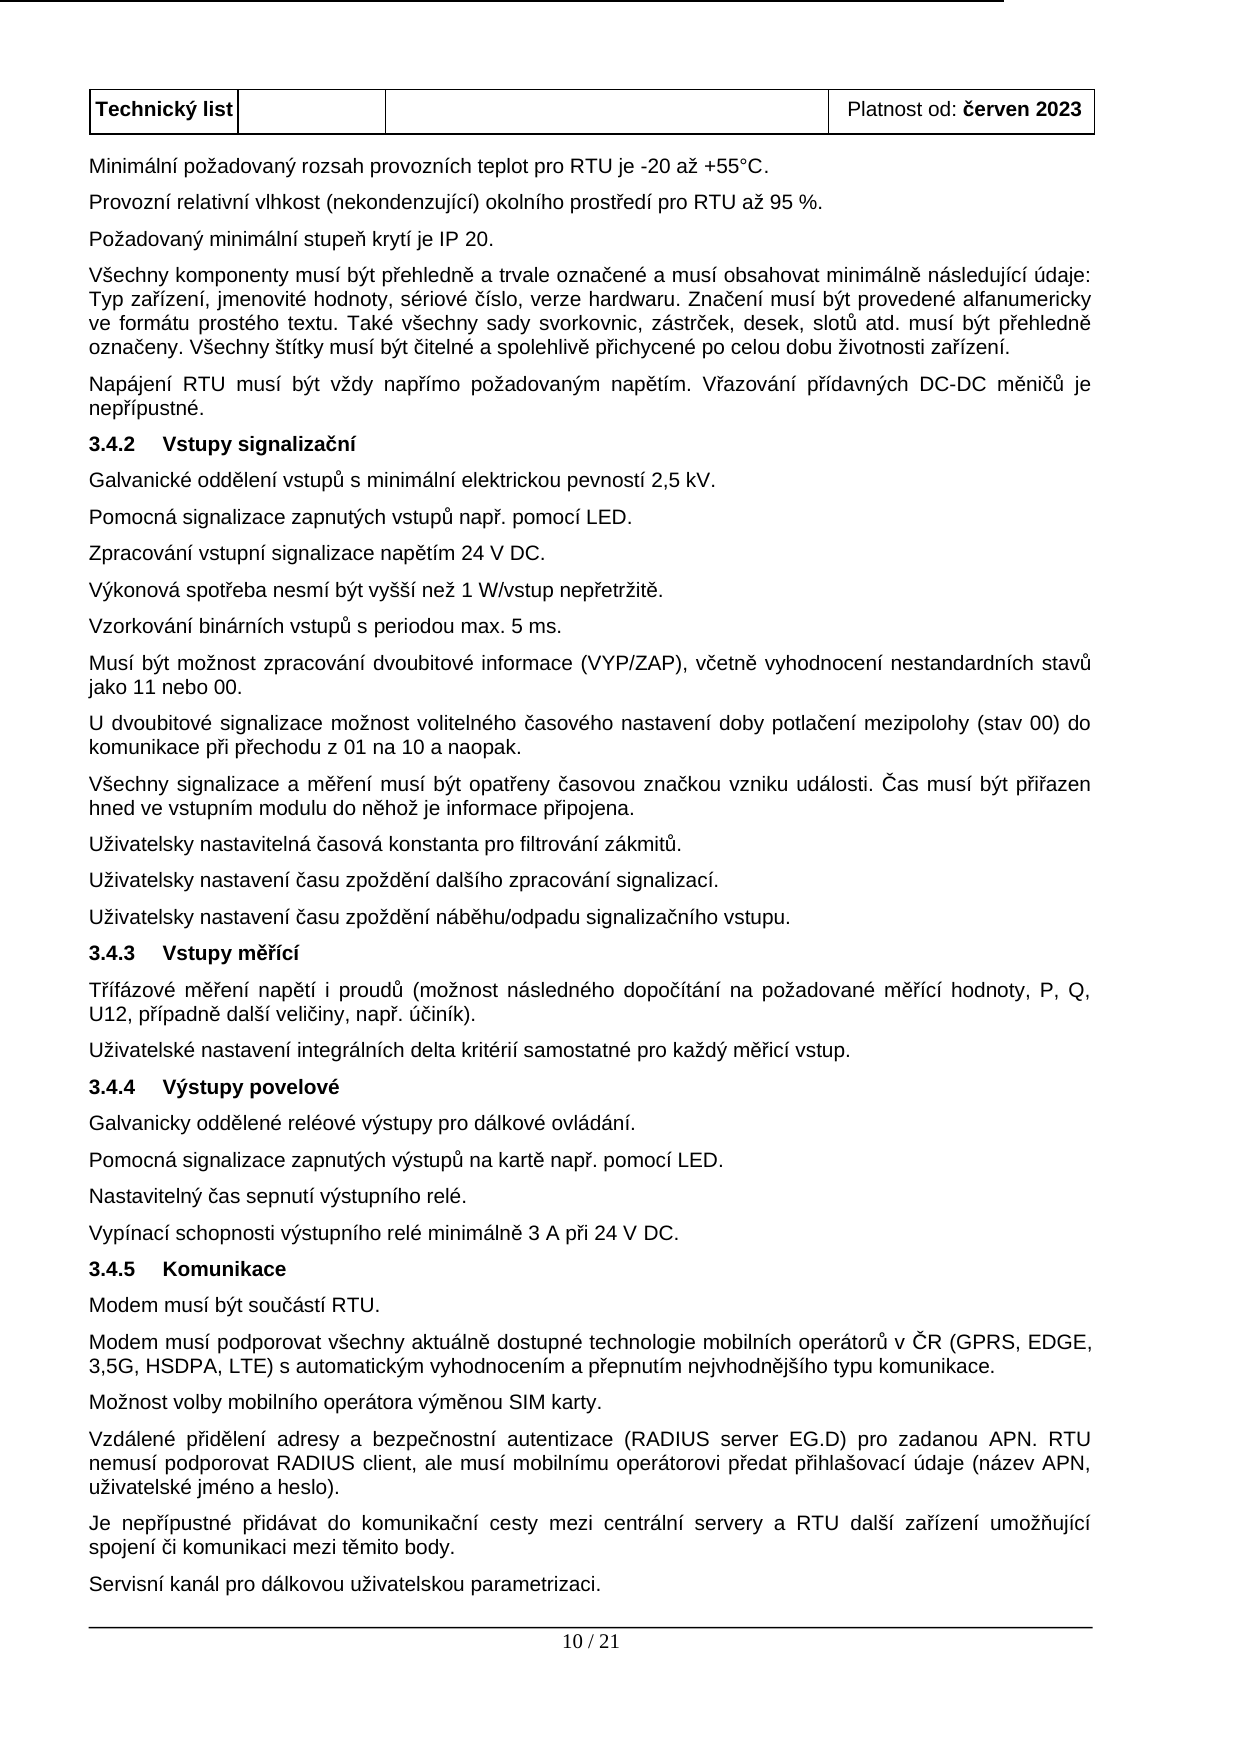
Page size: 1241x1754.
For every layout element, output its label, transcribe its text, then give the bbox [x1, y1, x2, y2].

text Modem musí být součástí RTU. [89, 1293, 1092, 1317]
text Výkonová spotřeba nesmí být vyšší než 1 W/vstup nepřetržitě. [89, 578, 1092, 602]
text Servisní kanál pro dálkovou uživatelskou parametrizaci. [89, 1571, 1092, 1595]
text Požadovaný minimální stupeň krytí je IP 20. [89, 227, 1092, 251]
text Galvanické oddělení vstupů s minimální elektrickou pevností 2,5 kV. [89, 468, 1092, 492]
text Vzdálené přidělení adresy a bezpečnostní autentizace (RADIUS server EG.D) pro zadanou APN. RTU nemusí podporovat RADIUS client, ale musí mobilnímu operátorovi předat přihlašovací údaje (název APN, uživatelské jméno a heslo). [89, 1427, 1092, 1498]
text Zpracování vstupní signalizace napětím 24 V DC. [89, 541, 1092, 565]
text Uživatelsky nastavení času zpoždění náběhu/odpadu signalizačního vstupu. [89, 905, 1092, 929]
text Vzorkování binárních vstupů s periodou max. 5 ms. [89, 614, 1092, 638]
text Pomocná signalizace zapnutých výstupů na kartě např. pomocí LED. [89, 1147, 1092, 1171]
text Všechny signalizace a měření musí být opatřeny časovou značkou vzniku události. Čas musí být přiřazen hned ve vstupním modulu do něhož je informace připojena. [89, 771, 1092, 819]
text Uživatelsky nastavitelná časová konstanta pro filtrování zákmitů. [89, 832, 1092, 856]
text Uživatelsky nastavení času zpoždění dalšího zpracování signalizací. [89, 868, 1092, 892]
text Napájení RTU musí být vždy napřímo požadovaným napětím. Vřazování přídavných DC-DC měničů je nepřípustné. [89, 371, 1092, 419]
text Je nepřípustné přidávat do komunikační cesty mezi centrální servery a RTU další zařízení umožňující spojení či komunikaci mezi těmito body. [89, 1511, 1092, 1559]
text Nastavitelný čas sepnutí výstupního relé. [89, 1184, 1092, 1208]
text Minimální požadovaný rozsah provozních teplot pro RTU je -20 až +55°C. [89, 154, 1092, 178]
text Všechny komponenty musí být přehledně a trvale označené a musí obsahovat minimálně následující údaje: Typ zařízení, jmenovité hodnoty, sériové číslo, verze hardwaru. Značení musí být provedené alfanumericky ve formátu prostého textu. Také všechny sady svorkovnic, zástrček, desek, slotů atd. musí být přehledně označeny. Všechny štítky musí být čitelné a spolehlivě přichycené po celou dobu životnosti zařízení. [89, 263, 1092, 359]
list Komunikace [89, 1257, 1092, 1281]
text Galvanicky oddělené reléové výstupy pro dálkové ovládání. [89, 1111, 1092, 1135]
list Vstupy signalizační [89, 432, 1092, 456]
text Pomocná signalizace zapnutých vstupů např. pomocí LED. [89, 505, 1092, 529]
text Provozní relativní vlhkost (nekondenzující) okolního prostředí pro RTU až 95 %. [89, 190, 1092, 214]
list Výstupy povelové [89, 1074, 1092, 1098]
list Vstupy měřící [89, 941, 1092, 965]
text Možnost volby mobilního operátora výměnou SIM karty. [89, 1390, 1092, 1414]
text Modem musí podporovat všechny aktuálně dostupné technologie mobilních operátorů v ČR (GPRS, EDGE, 3,5G, HSDPA, LTE) s automatickým vyhodnocením a přepnutím nejvhodnějšího typu komunikace. [89, 1330, 1092, 1378]
text Třífázové měření napětí i proudů (možnost následného dopočítání na požadované měřící hodnoty, P, Q, U12, případně další veličiny, např. účiník). [89, 978, 1092, 1026]
text Vypínací schopnosti výstupního relé minimálně 3 A při 24 V DC. [89, 1220, 1092, 1244]
text Musí být možnost zpracování dvoubitové informace (VYP/ZAP), včetně vyhodnocení nestandardních stavů jako 11 nebo 00. [89, 651, 1092, 698]
text U dvoubitové signalizace možnost volitelného časového nastavení doby potlačení mezipolohy (stav 00) do komunikace při přechodu z 01 na 10 a naopak. [89, 711, 1092, 759]
text Uživatelské nastavení integrálních delta kritérií samostatné pro každý měřicí vstup. [89, 1038, 1092, 1062]
